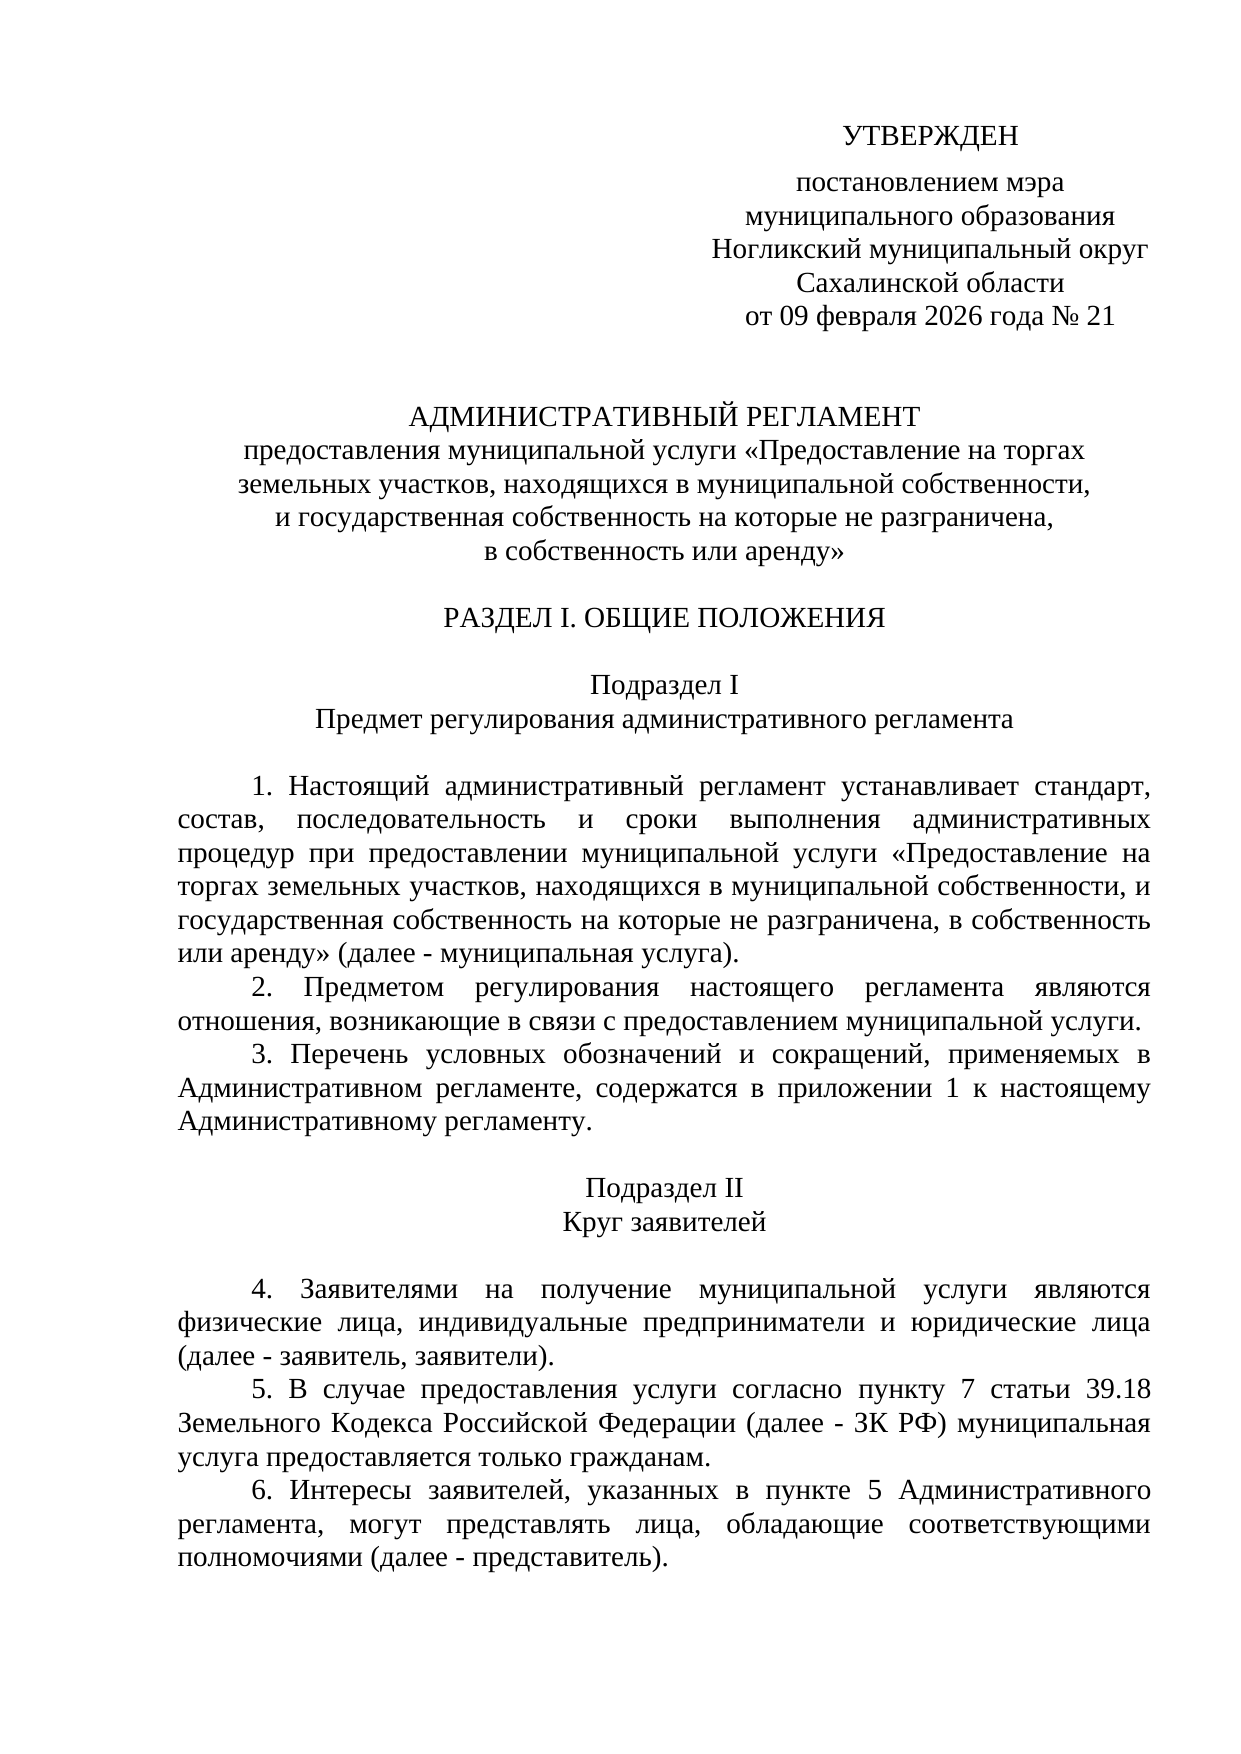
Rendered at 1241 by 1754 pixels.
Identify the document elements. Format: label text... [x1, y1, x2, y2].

text РАЗДЕЛ I. ОБЩИЕ ПОЛОЖЕНИЯ [177, 600, 1152, 634]
text 6. Интересы заявителей, указанных в пункте 5 Административного регламента, могут представлять лица, обладающие соответствующими полномочиями (далее - представитель). [177, 1472, 1152, 1573]
text АДМИНИСТРАТИВНЫЙ РЕГЛАМЕНТ [177, 399, 1152, 432]
text Предмет регулирования административного регламента [177, 701, 1152, 734]
text 1. Настоящий административный регламент устанавливает стандарт, состав, последовательность и сроки выполнения административных процедур при предоставлении муниципальной услуги «Предоставление на торгах земельных участков, находящихся в муниципальной собственности, и государственная собственность на которые не разграничена, в собственность или аренду» (далее - муниципальная услуга). [177, 768, 1152, 969]
text предоставления муниципальной услуги «Предоставление на торгах земельных участков, находящихся в муниципальной собственности, [177, 432, 1152, 499]
text Сахалинской области [709, 265, 1152, 298]
text от 09 февраля 2026 года № 21 [709, 298, 1152, 332]
text 4. Заявителями на получение муниципальной услуги являются физические лица, индивидуальные предприниматели и юридические лица (далее - заявитель, заявители). [177, 1271, 1152, 1372]
text и государственная собственность на которые не разграничена, [177, 499, 1152, 533]
text Подраздел I [177, 667, 1152, 701]
text Круг заявителей [177, 1204, 1152, 1237]
text УТВЕРЖДЕН [709, 118, 1152, 152]
text постановлением мэра [709, 164, 1152, 198]
text муниципального образования [709, 198, 1152, 231]
text 2. Предметом регулирования настоящего регламента являются отношения, возникающие в связи с предоставлением муниципальной услуги. [177, 969, 1152, 1036]
text 3. Перечень условных обозначений и сокращений, применяемых в Административном регламенте, содержатся в приложении 1 к настоящему Административному регламенту. [177, 1036, 1152, 1137]
text Ногликский муниципальный округ [709, 231, 1152, 265]
text Подраздел II [177, 1170, 1152, 1204]
text 5. В случае предоставления услуги согласно пункту 7 статьи 39.18 Земельного Кодекса Российской Федерации (далее - ЗК РФ) муниципальная услуга предоставляется только гражданам. [177, 1372, 1152, 1472]
text в собственность или аренду» [177, 533, 1152, 567]
